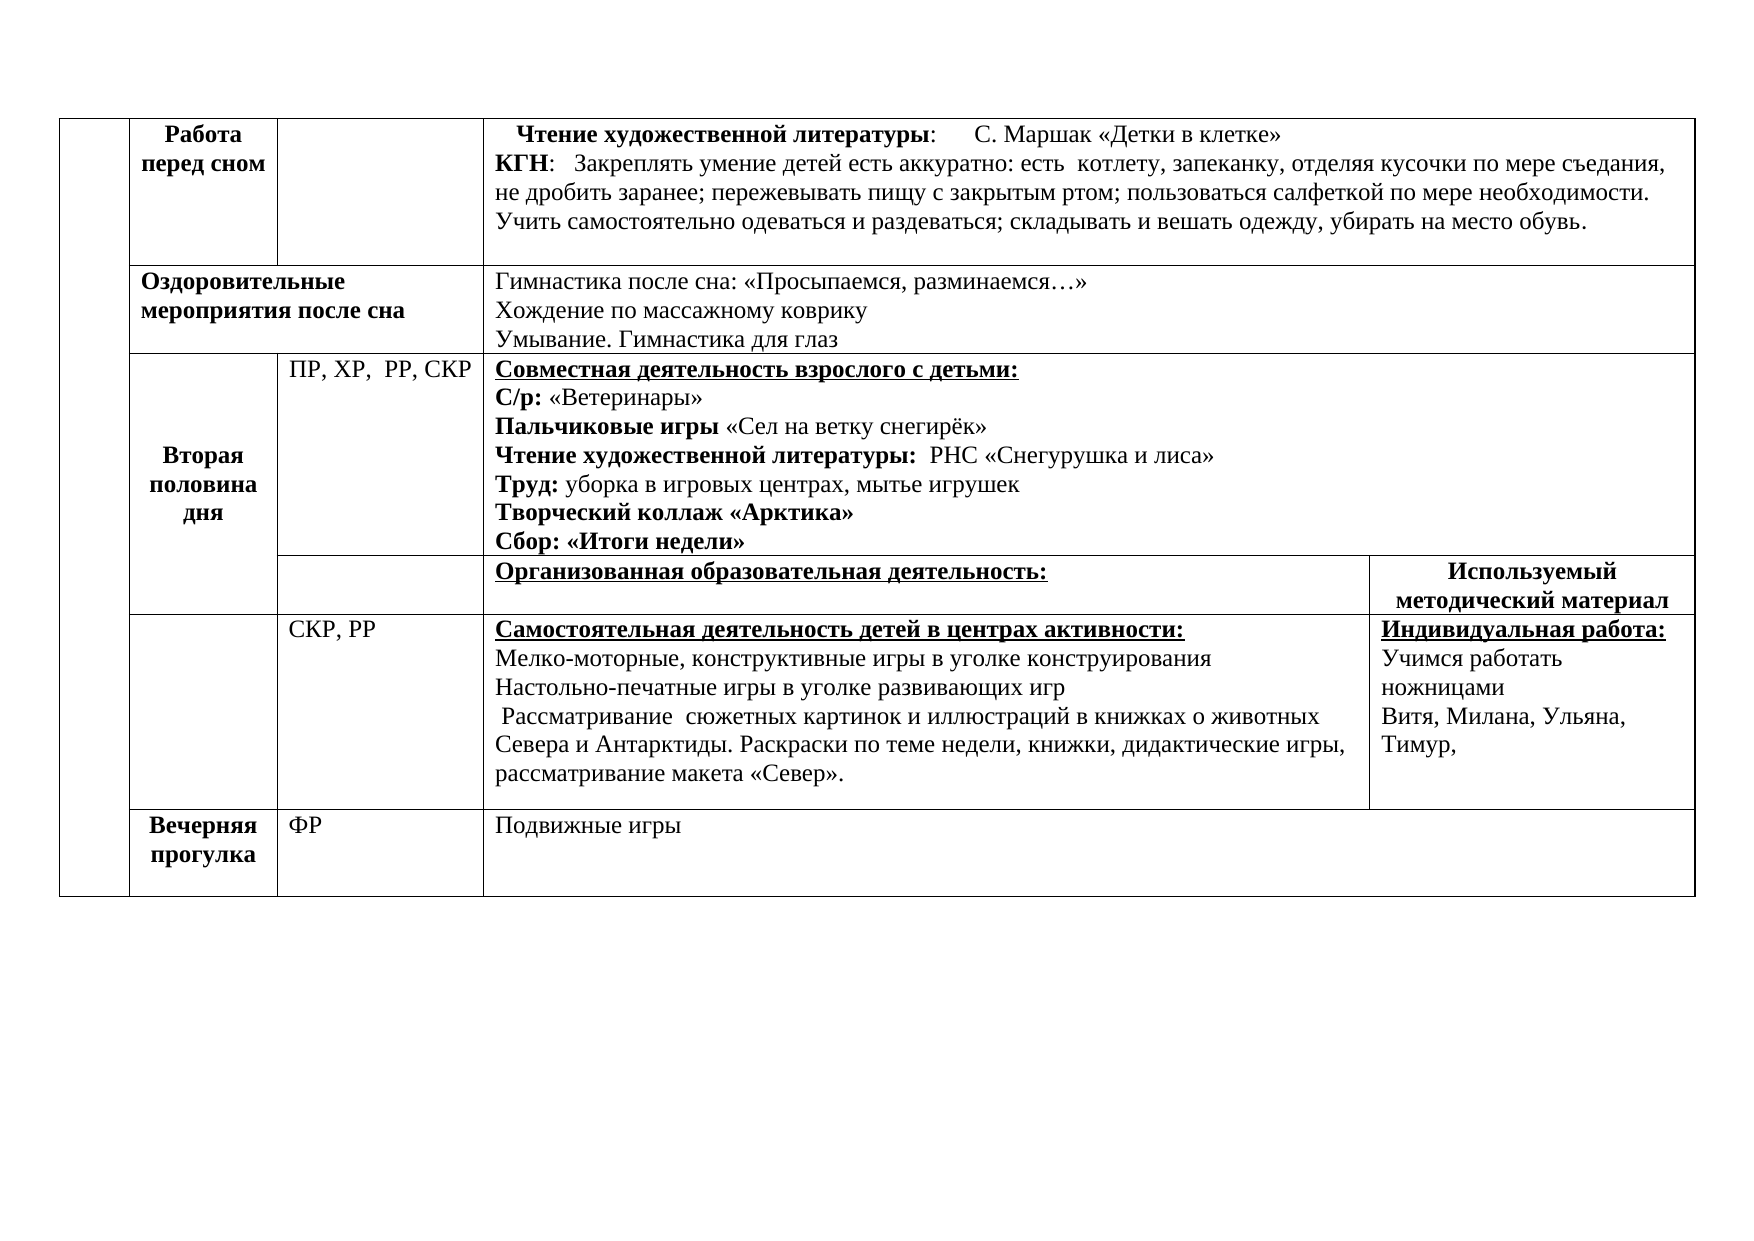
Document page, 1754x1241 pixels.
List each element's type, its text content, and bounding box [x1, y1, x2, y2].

table_cell Вторая половина дня [130, 354, 277, 613]
table_cell Организованная образовательная деятельность: [484, 556, 1369, 613]
table_cell ФР [278, 810, 483, 896]
table_cell Гимнастика после сна: «Просыпаемся, разминаемся…» Хождение по массажному коврику Умывание. Гимнастика для глаз [484, 266, 1694, 353]
table_cell Самостоятельная деятельность детей в центрах активности: Мелко-моторные, конструктивные игры в уголке конструирования Настольно-печатные игры в уголке развивающих игр Рассматривание сюжетных картинок и иллюстраций в книжках о животных Севера и Антарктиды. Раскраски по теме недели, книжки, дидактические игры, рассматривание макета «Север». [484, 615, 1369, 809]
table_cell Работа перед сном [130, 119, 277, 265]
table_cell СКР, РР [278, 615, 483, 809]
table_cell Вечерняя прогулка [130, 810, 277, 896]
table_cell Подвижные игры [484, 810, 1694, 896]
table_cell [278, 119, 483, 265]
table_cell ПР, ХР, РР, СКР [278, 354, 483, 555]
table_cell [130, 615, 277, 809]
table_cell Чтение художественной литературы: С. Маршак «Детки в клетке» КГН: Закреплять умение детей есть аккуратно: есть котлету, запеканку, отделяя кусочки по мере съедания, не дробить заранее; пережевывать пищу с закрытым ртом; пользоваться салфеткой по мере необходимости. Учить самостоятельно одеваться и раздеваться; складывать и вешать одежду, убирать на место обувь. [484, 119, 1694, 265]
table_cell Совместная деятельность взрослого с детьми: С/р: «Ветеринары» Пальчиковые игры «Сел на ветку снегирёк» Чтение художественной литературы: РНС «Снегурушка и лиса» Труд: уборка в игровых центрах, мытье игрушек Творческий коллаж «Арктика» Сбор: «Итоги недели» [484, 354, 1370, 555]
table_cell [1370, 354, 1694, 555]
table_cell Используемый методический материал [1370, 556, 1694, 613]
table_cell Оздоровительные мероприятия после сна [130, 266, 483, 353]
table_cell Индивидуальная работа: Учимся работать ножницами Витя, Милана, Ульяна, Тимур, [1370, 615, 1694, 809]
table_cell [278, 556, 483, 613]
